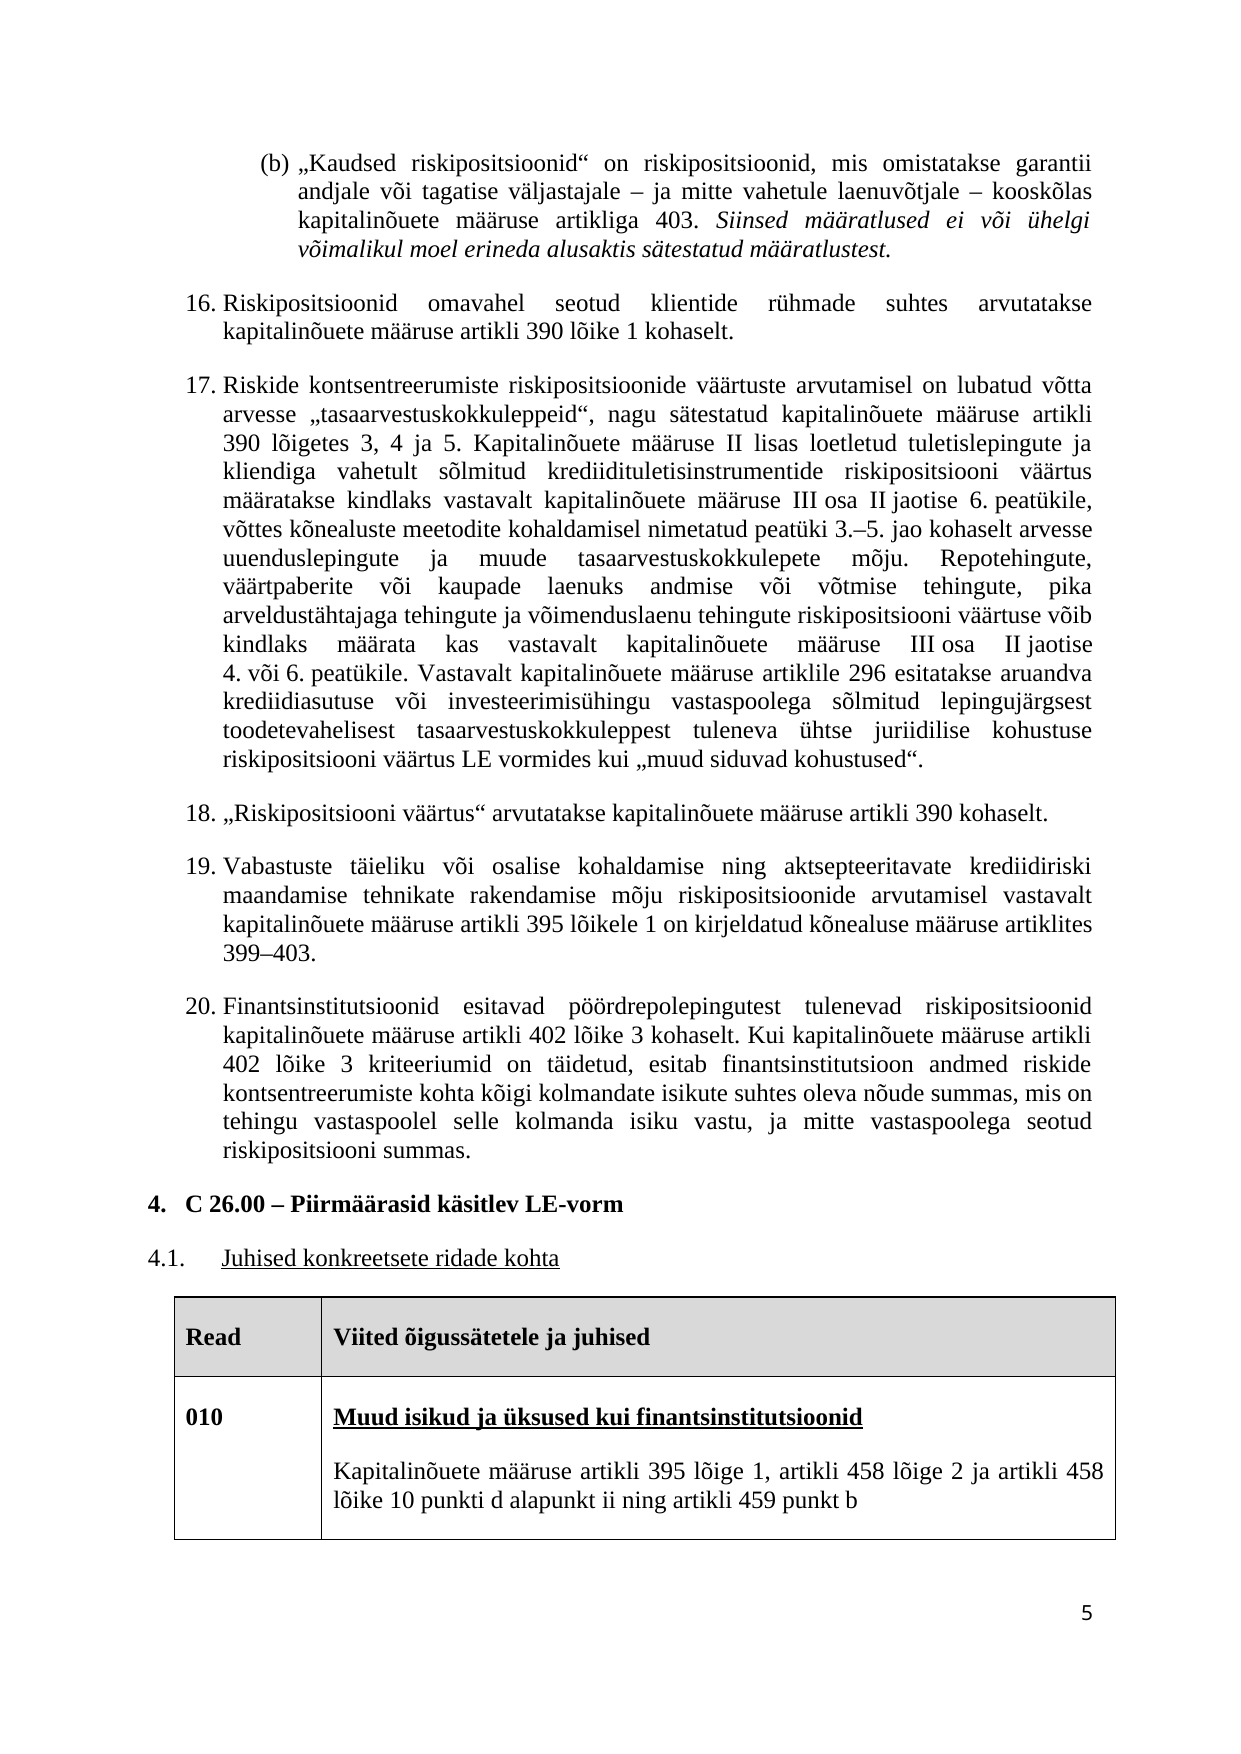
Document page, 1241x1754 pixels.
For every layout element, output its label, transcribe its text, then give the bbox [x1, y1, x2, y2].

text „Riskipositsiooni väärtus“ arvutatakse kapitalinõuete määruse artikli 390 kohaselt. [185, 798, 1093, 826]
text Riskipositsioonid omavahel seotud klientide rühmade suhtes arvutatakse kapitalinõuete määruse artikli 390 lõike 1 kohaselt. [185, 288, 1093, 345]
text Finantsinstitutsioonid esitavad pöördrepolepingutest tulenevad riskipositsioonid kapitalinõuete määruse artikli 402 lõike 3 kohaselt. Kui kapitalinõuete määruse artikli 402 lõike 3 kriteeriumid on täidetud, esitab finantsinstitutsioon andmed riskide kontsentreerumiste kohta kõigi kolmandate isikute suhtes oleva nõude summas, mis on tehingu vastaspoolel selle kolmanda isiku vastu, ja mitte vastaspoolega seotud riskipositsiooni summas. [185, 991, 1093, 1164]
table_header Read [175, 1298, 321, 1376]
list „Kaudsed riskipositsioonid“ on riskipositsioonid, mis omistatakse garantii andjale või tagatise väljastajale – ja mitte vahetule laenuvõtjale – kooskõlas kapitalinõuete määruse artikliga 403. Siinsed määratlused ei või ühelgi võimalikul moel erineda alusaktis sätestatud määratlustest. [260, 148, 1093, 263]
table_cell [322, 1377, 1115, 1538]
text Vabastuste täieliku või osalise kohaldamise ning aktsepteeritavate krediidiriski maandamise tehnikate rakendamise mõju riskipositsioonide arvutamisel vastavalt kapitalinõuete määruse artikli 395 lõikele 1 on kirjeldatud kõnealuse määruse artiklites 399–403. [185, 851, 1093, 966]
list Juhised konkreetsete ridade kohta [148, 1243, 1093, 1271]
text Riskide kontsentreerumiste riskipositsioonide väärtuste arvutamisel on lubatud võtta arvesse „tasaarvestuskokkuleppeid“, nagu sätestatud kapitalinõuete määruse artikli 390 lõigetes 3, 4 ja 5. Kapitalinõuete määruse II lisas loetletud tuletislepingute ja kliendiga vahetult sõlmitud krediidituletisinstrumentide riskipositsiooni väärtus määratakse kindlaks vastavalt kapitalinõuete määruse III osa II jaotise 6. peatükile, võttes kõnealuste meetodite kohaldamisel nimetatud peatüki 3.–5. jao kohaselt arvesse uuenduslepingute ja muude tasaarvestuskokkulepete mõju. Repotehingute, väärtpaberite või kaupade laenuks andmise või võtmise tehingute, pika arveldustähtajaga tehingute ja võimenduslaenu tehingute riskipositsiooni väärtuse võib kindlaks määrata kas vastavalt kapitalinõuete määruse III osa II jaotise 4. või 6. peatükile. Vastavalt kapitalinõuete määruse artiklile 296 esitatakse aruandva krediidiasutuse või investeerimisühingu vastaspoolega sõlmitud lepingujärgsest toodetevahelisest tasaarvestuskokkuleppest tuleneva ühtse juriidilise kohustuse riskipositsiooni väärtus LE vormides kui „muud siduvad kohustused“. [185, 370, 1093, 773]
list C 26.00 – Piirmäärasid käsitlev LE-vorm [148, 1189, 1093, 1218]
table_header Viited õigussätetele ja juhised [322, 1298, 1115, 1376]
table_cell 010 [175, 1377, 321, 1538]
